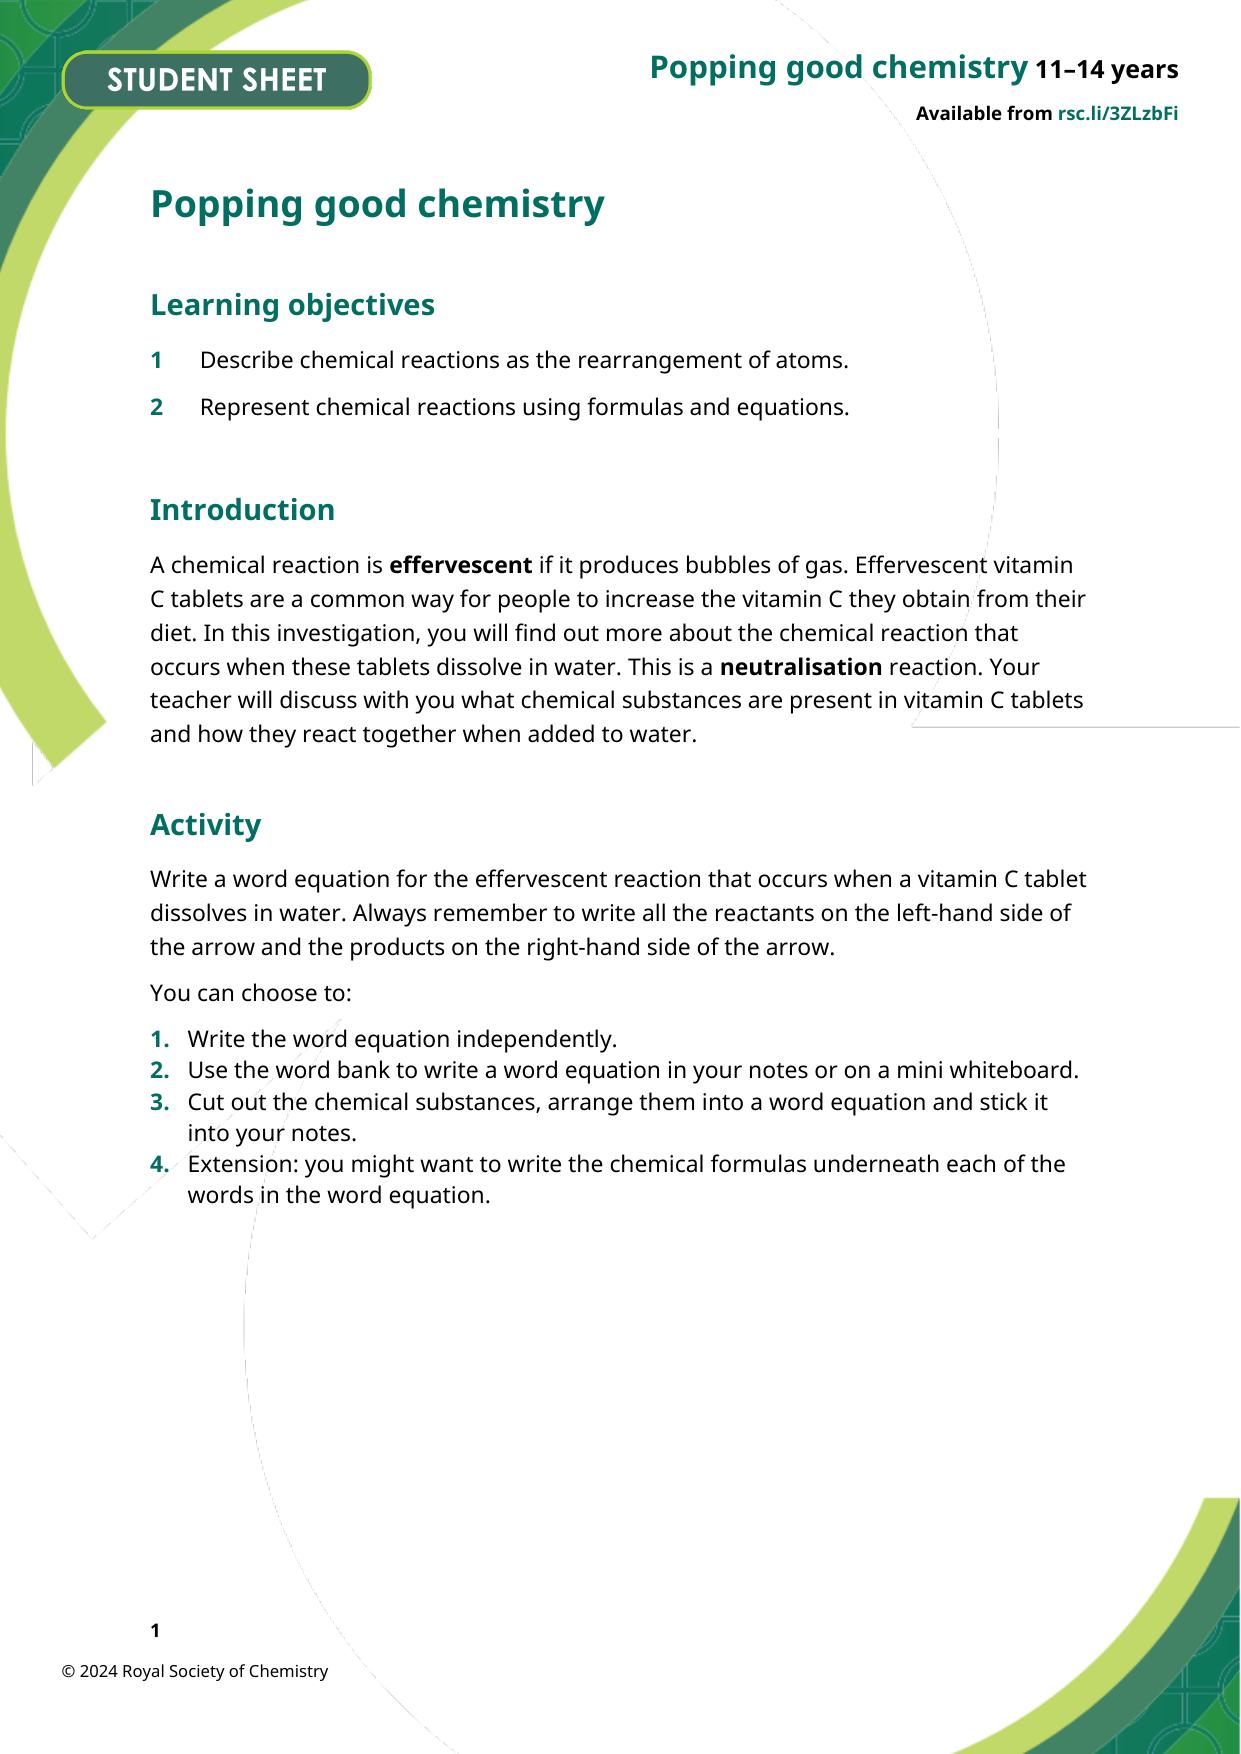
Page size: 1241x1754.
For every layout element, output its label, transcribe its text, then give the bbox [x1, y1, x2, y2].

picture [61, 50, 372, 110]
text Popping good chemistry [150, 177, 1164, 228]
text Describe chemical reactions as the rearrangement of atoms. [150, 344, 1090, 375]
text Introduction [150, 490, 1090, 529]
text Write a word equation for the effervescent reaction that occurs when a vitamin C tablet dissolves in water. Always remember to write all the reactants on the left-hand side of the arrow and the products on the right-hand side of the arrow. [150, 863, 1090, 962]
text Activity [150, 804, 1090, 843]
text You can choose to: [150, 977, 1090, 1008]
text Learning objectives [150, 284, 1090, 324]
text A chemical reaction is effervescent if it produces bubbles of gas. Effervescent vitamin C tablets are a common way for people to increase the vitamin C they obtain from their diet. In this investigation, you will find out more about the chemical reaction that occurs when these tablets dissolve in water. This is a neutralisation reaction. Your teacher will discuss with you what chemical substances are present in vitamin C tablets and how they react together when added to water. [150, 549, 1090, 749]
text Represent chemical reactions using formulas and equations. [150, 391, 1090, 422]
list Cut out the chemical substances, arrange them into a word equation and stick it into your notes. [150, 1086, 1090, 1148]
list Use the word bank to write a word equation in your notes or on a mini whiteboard. [150, 1054, 1090, 1086]
list Write the word equation independently. [150, 1023, 1090, 1054]
list Extension: you might want to write the chemical formulas underneath each of the words in the word equation. [150, 1148, 1090, 1211]
